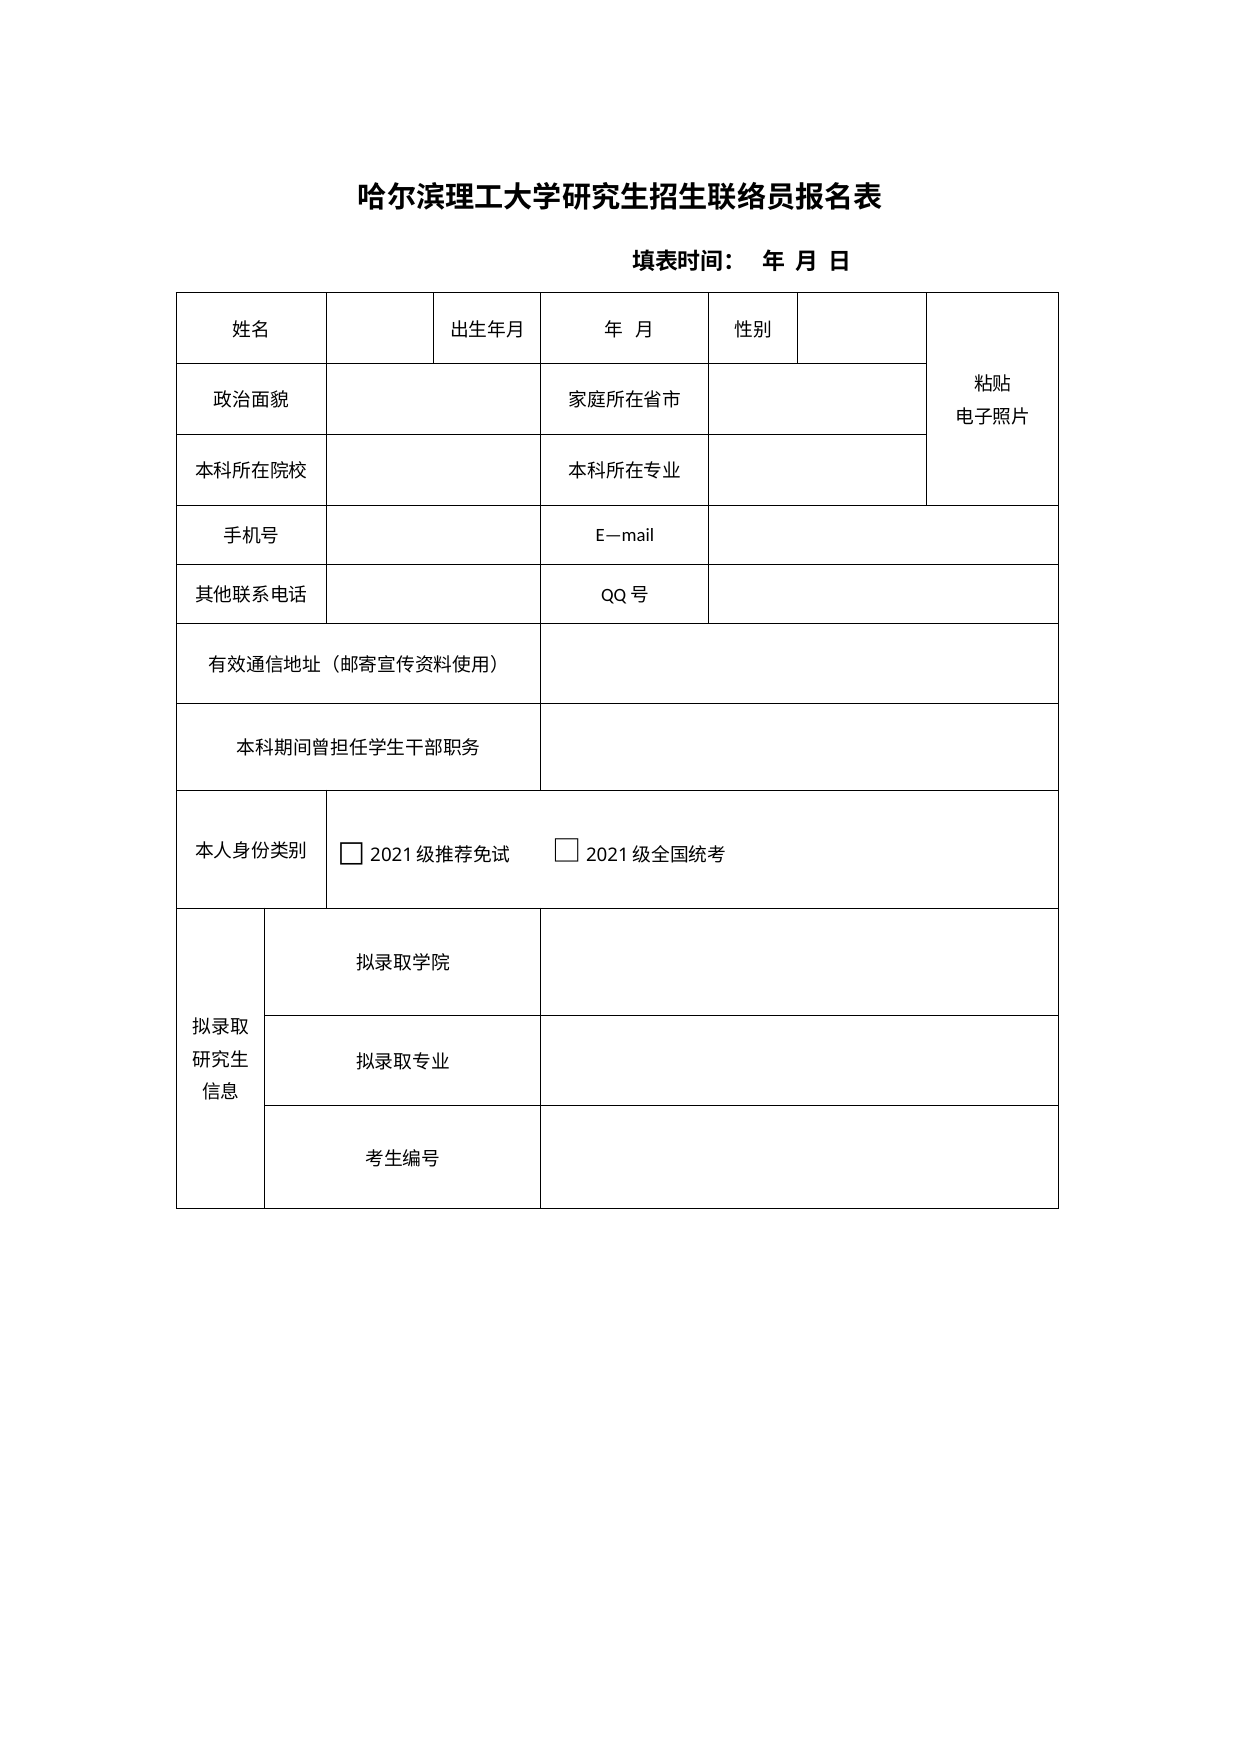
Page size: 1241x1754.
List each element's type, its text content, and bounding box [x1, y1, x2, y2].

table_cell [327, 506, 540, 563]
table_cell E—mail [541, 506, 708, 563]
table_cell 拟录取研究生信息 [177, 909, 264, 1208]
table_cell QQ号 [541, 565, 708, 623]
table_cell [541, 1106, 1058, 1208]
table_header [327, 293, 433, 363]
text 哈尔滨理工大学研究生招生联络员报名表 [187, 162, 1053, 227]
table_header 性别 [709, 293, 797, 363]
table_cell [541, 624, 1058, 703]
table_header 粘贴 电子照片 [927, 293, 1058, 504]
table_cell 政治面貌 [177, 364, 326, 434]
table_cell [709, 435, 926, 504]
table_cell 家庭所在省市 [541, 364, 708, 434]
table_cell 其他联系电话 [177, 565, 326, 623]
table_cell [541, 909, 1058, 1014]
table_cell 本科所在院校 [177, 435, 326, 504]
table_cell [327, 565, 540, 623]
table_cell [327, 435, 540, 504]
table_cell □ 2021级推荐免试 □ 2021级全国统考 [327, 791, 1058, 908]
table_cell 考生编号 [265, 1106, 540, 1208]
table_cell [541, 704, 1058, 789]
table_cell [709, 364, 926, 434]
table_cell 本科所在专业 [541, 435, 708, 504]
table_cell [709, 565, 1058, 623]
table_cell 拟录取专业 [265, 1016, 540, 1105]
table_header [798, 293, 926, 363]
table_cell 有效通信地址（邮寄宣传资料使用） [177, 624, 540, 703]
table_cell 拟录取学院 [265, 909, 540, 1014]
table_cell 手机号 [177, 506, 326, 563]
table_cell [541, 1016, 1058, 1105]
text 填表时间： 年 月 日 [187, 227, 1053, 292]
table_cell 本人身份类别 [177, 791, 326, 908]
table_cell [709, 506, 1058, 563]
table_header 出生年月 [434, 293, 540, 363]
table_cell [327, 364, 540, 434]
table_header 姓名 [177, 293, 326, 363]
table_header 年 月 [541, 293, 708, 363]
table_cell 本科期间曾担任学生干部职务 [177, 704, 540, 789]
